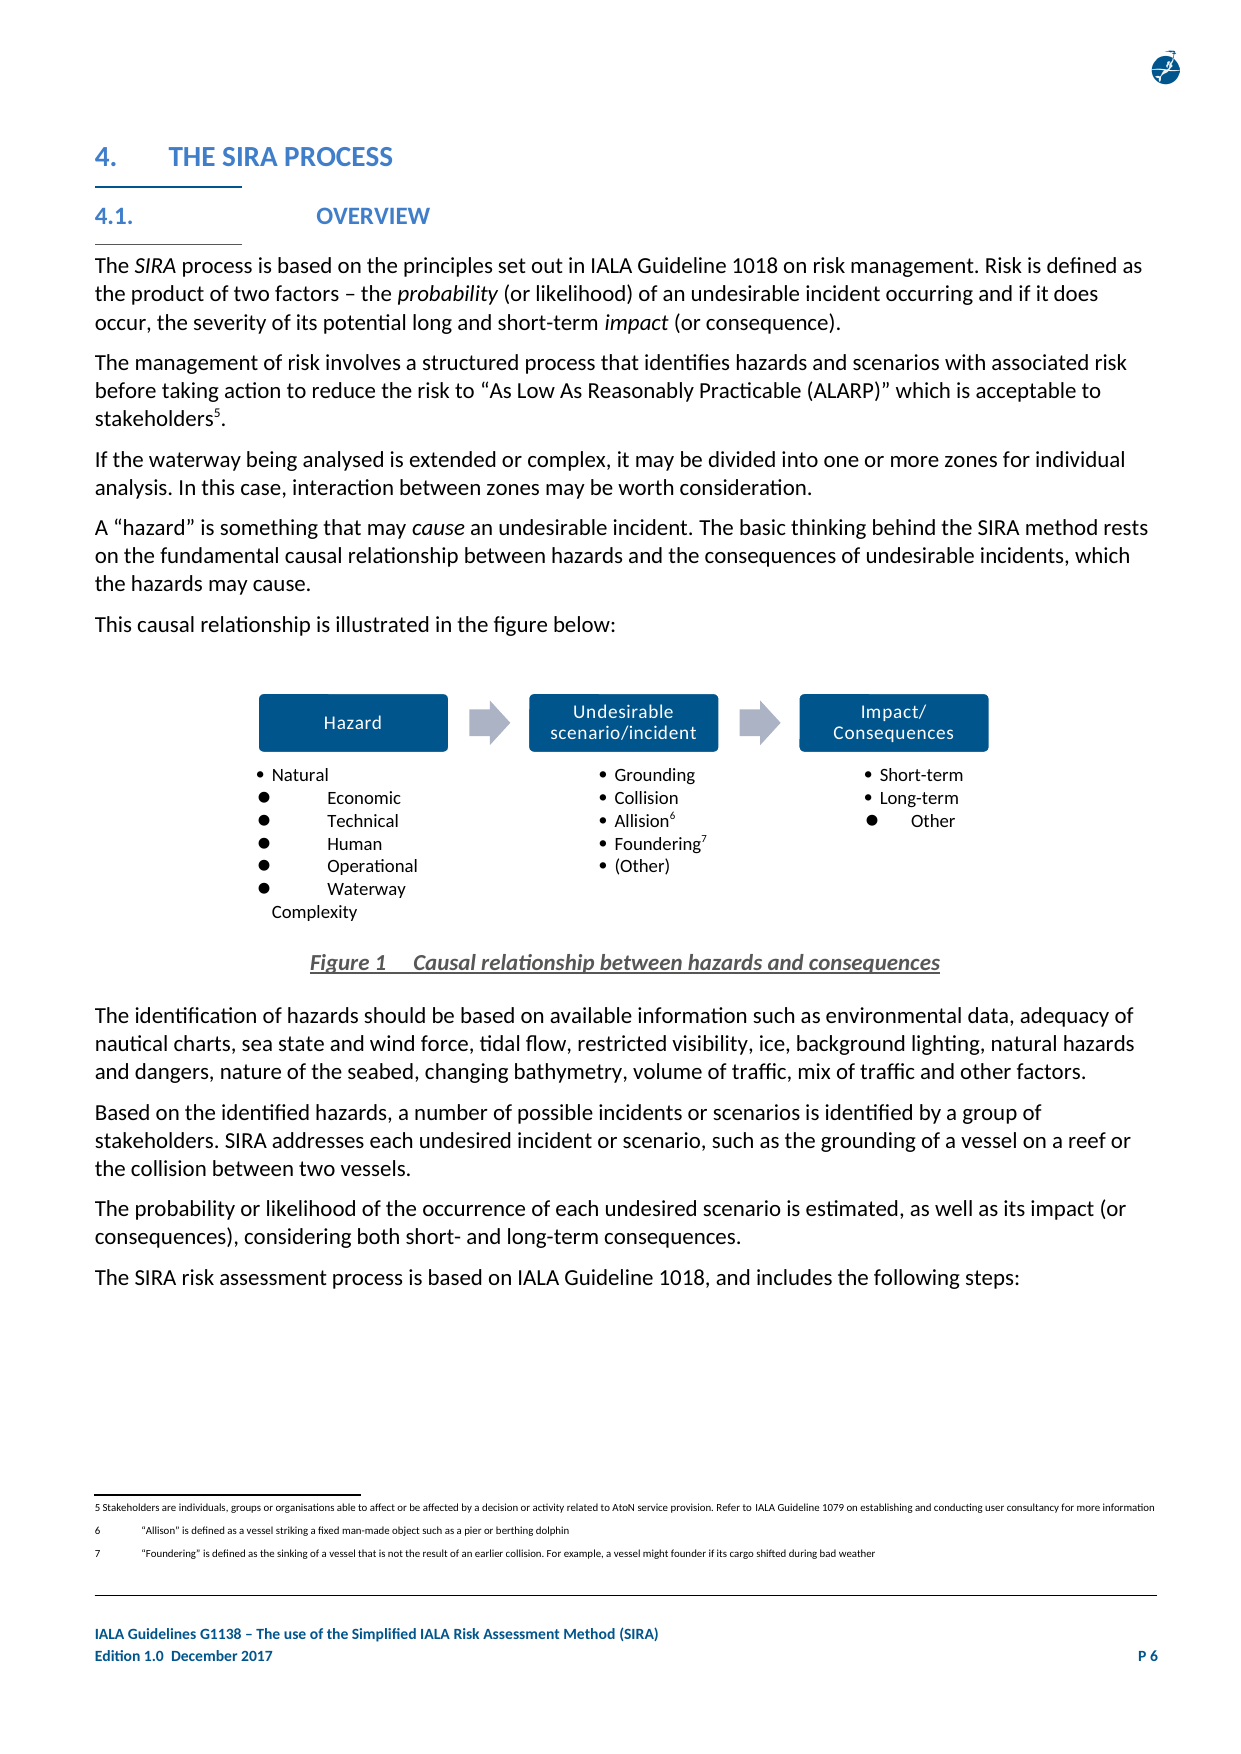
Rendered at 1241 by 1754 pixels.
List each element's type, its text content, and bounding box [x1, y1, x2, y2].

text Causal relationship between hazards and consequences [94, 948, 1157, 976]
subtitle OVERVIEW [94, 200, 1084, 231]
table_cell Natural Economic Technical Human Operational Waterway Complexity [95, 763, 491, 923]
subtitle THE SIRA PROCESS [94, 138, 1157, 174]
text The identification of hazards should be based on available information such as environmental data, adequacy of nautical charts, sea state and wind force, tidal flow, restricted visibility, ice, background lighting, natural hazards and dangers, nature of the seabed, changing bathymetry, volume of traffic, mix of traffic and other factors. [94, 1001, 1157, 1085]
text Based on the identified hazards, a number of possible incidents or scenarios is identified by a group of stakeholders. SIRA addresses each undesired incident or scenario, such as the grounding of a vessel on a reef or the collision between two vessels. [94, 1098, 1157, 1182]
text This causal relationship is illustrated in the figure below: [94, 610, 1157, 638]
table_cell Grounding Collision Allision Foundering (Other) [491, 763, 824, 923]
text The SIRA risk assessment process is based on IALA Guideline 1018, and includes the following steps: [94, 1263, 1157, 1291]
text If the waterway being analysed is extended or complex, it may be divided into one or more zones for individual analysis. In this case, interaction between zones may be worth consideration. [94, 445, 1157, 501]
text The probability or likelihood of the occurrence of each undesired scenario is estimated, as well as its impact (or consequences), considering both short- and long-term consequences. [94, 1194, 1157, 1251]
picture [1120, 0, 1239, 119]
text The management of risk involves a structured process that identifies hazards and scenarios with associated risk before taking action to reduce the risk to “As Low As Reasonably Practicable (ALARP)” which is acceptable to stakeholders. [94, 348, 1157, 432]
text A “hazard” is something that may cause an undesirable incident. The basic thinking behind the SIRA method rests on the fundamental causal relationship between hazards and the consequences of undesirable incidents, which the hazards may cause. [94, 513, 1157, 597]
table_cell Short-term Long-term Other [825, 763, 1157, 923]
text The SIRA process is based on the principles set out in IALA Guideline 1018 on risk management. Risk is defined as the product of two factors – the probability (or likelihood) of an undesirable incident occurring and if it does occur, the severity of its potential long and short-term impact (or consequence). [94, 252, 1157, 336]
table_header [95, 691, 1157, 763]
